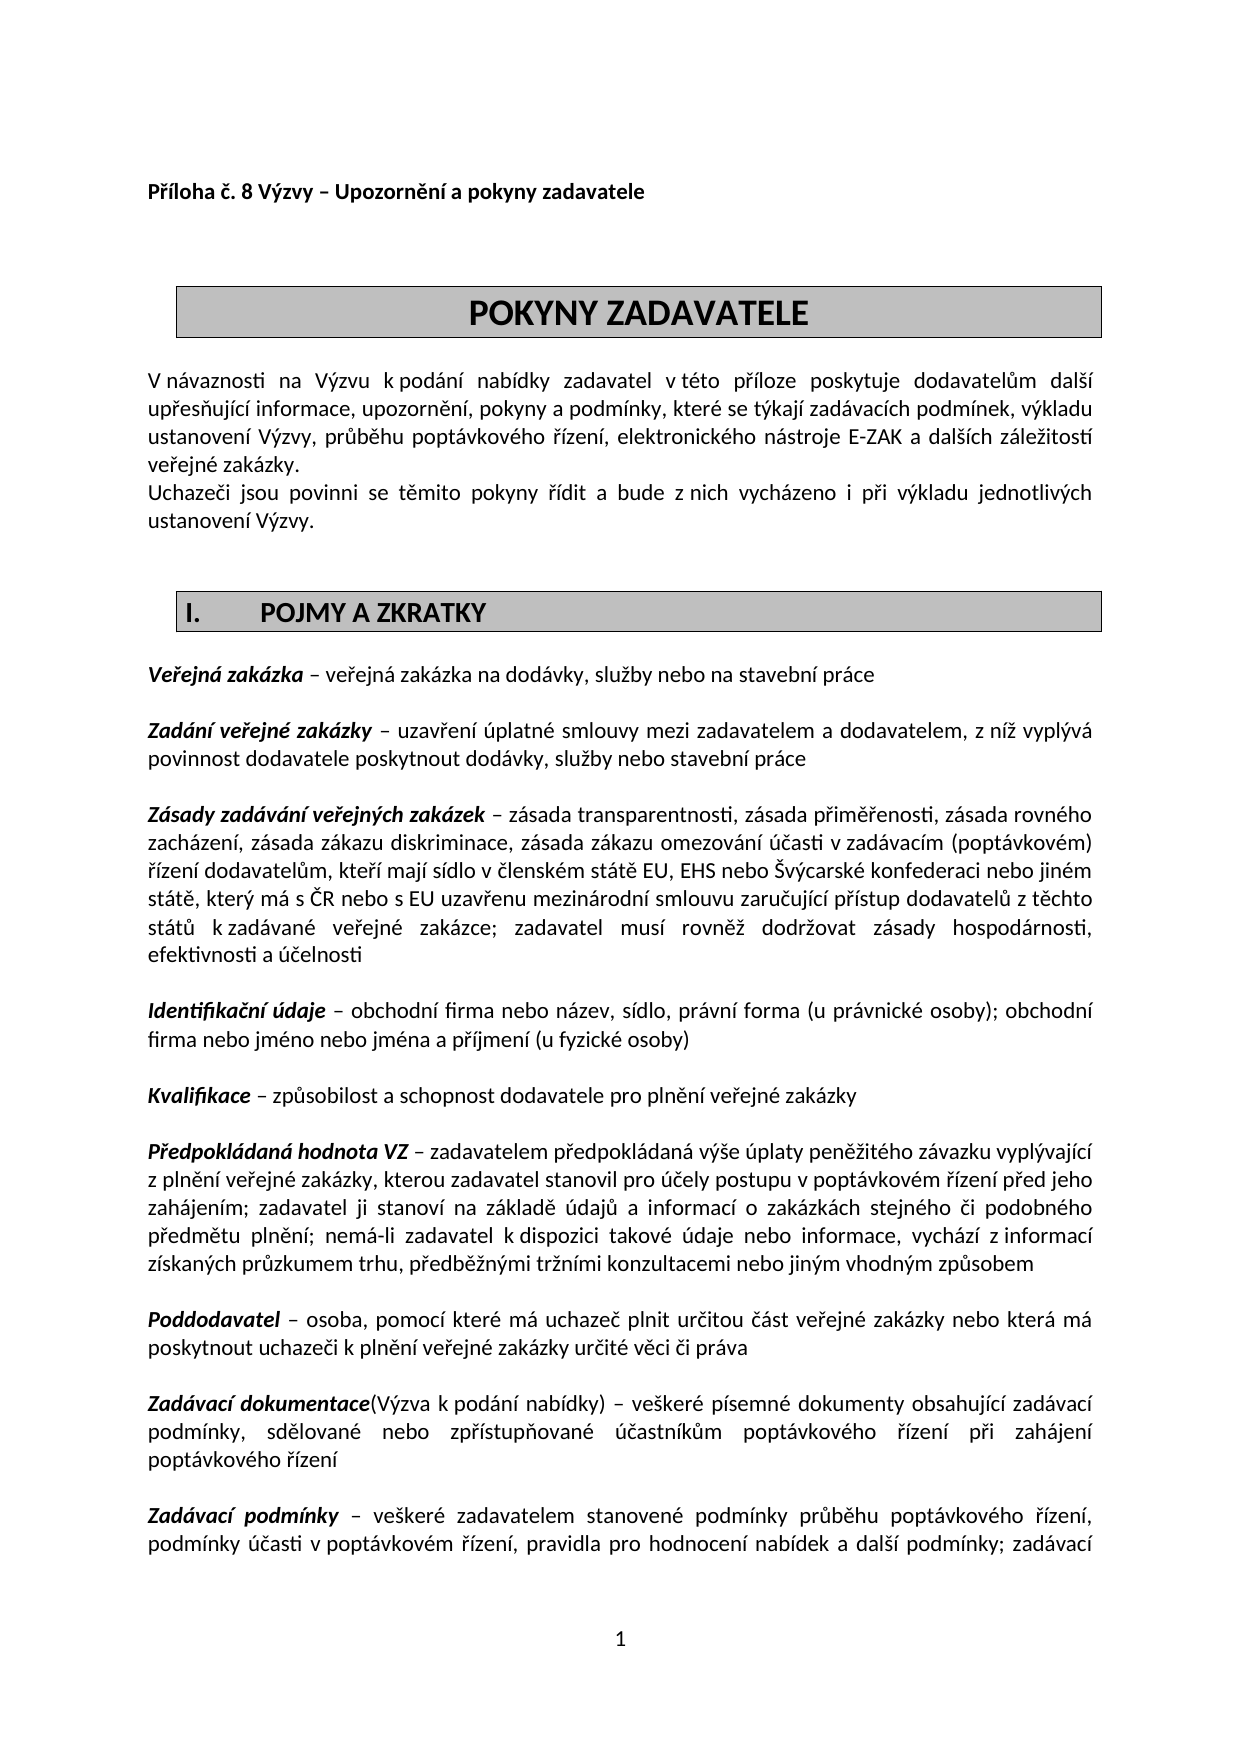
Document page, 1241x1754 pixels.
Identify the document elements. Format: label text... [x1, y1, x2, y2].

text Zadání veřejné zakázky – uzavření úplatné smlouvy mezi zadavatelem a dodavatelem, z níž vyplývá povinnost dodavatele poskytnout dodávky, služby nebo stavební práce [148, 716, 1092, 772]
text POKYNY ZADAVATELE [177, 287, 1101, 337]
text Identifikační údaje – obchodní firma nebo název, sídlo, právní forma (u právnické osoby); obchodní firma nebo jméno nebo jména a příjmení (u fyzické osoby) [148, 997, 1092, 1053]
text Předpokládaná hodnota VZ – zadavatelem předpokládaná výše úplaty peněžitého závazku vyplývající z plnění veřejné zakázky, kterou zadavatel stanovil pro účely postupu v poptávkovém řízení před jeho zahájením; zadavatel ji stanoví na základě údajů a informací o zakázkách stejného či podobného předmětu plnění; nemá-li zadavatel k dispozici takové údaje nebo informace, vychází z informací získaných průzkumem trhu, předběžnými tržními konzultacemi nebo jiným vhodným způsobem [148, 1137, 1092, 1277]
list POJMY A ZKRATKY [177, 592, 1101, 631]
text Veřejná zakázka – veřejná zakázka na dodávky, služby nebo na stavební práce [148, 660, 1092, 688]
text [148, 1501, 1092, 1557]
text Zadávací dokumentace(Výzva k podání nabídky) – veškeré písemné dokumenty obsahující zadávací podmínky, sdělované nebo zpřístupňované účastníkům poptávkového řízení při zahájení poptávkového řízení [148, 1389, 1092, 1473]
text Poddodavatel – osoba, pomocí které má uchazeč plnit určitou část veřejné zakázky nebo která má poskytnout uchazeči k plnění veřejné zakázky určité věci či práva [148, 1305, 1092, 1361]
text Kvalifikace – způsobilost a schopnost dodavatele pro plnění veřejné zakázky [148, 1081, 1092, 1109]
text Příloha č. 8 Výzvy – Upozornění a pokyny zadavatele [148, 177, 1092, 205]
text Zásady zadávání veřejných zakázek – zásada transparentnosti, zásada přiměřenosti, zásada rovného zacházení, zásada zákazu diskriminace, zásada zákazu omezování účasti v zadávacím (poptávkovém) řízení dodavatelům, kteří mají sídlo v členském státě EU, EHS nebo Švýcarské konfederaci nebo jiném státě, který má s ČR nebo s EU uzavřenu mezinárodní smlouvu zaručující přístup dodavatelů z těchto států k zadávané veřejné zakázce; zadavatel musí rovněž dodržovat zásady hospodárnosti, efektivnosti a účelnosti [148, 801, 1092, 969]
text Uchazeči jsou povinni se těmito pokyny řídit a bude z nich vycházeno i při výkladu jednotlivých ustanovení Výzvy. [148, 478, 1092, 534]
text V návaznosti na Výzvu k podání nabídky zadavatel v této příloze poskytuje dodavatelům další upřesňující informace, upozornění, pokyny a podmínky, které se týkají zadávacích podmínek, výkladu ustanovení Výzvy, průběhu poptávkového řízení, elektronického nástroje E-ZAK a dalších záležitostí veřejné zakázky. [148, 366, 1092, 478]
